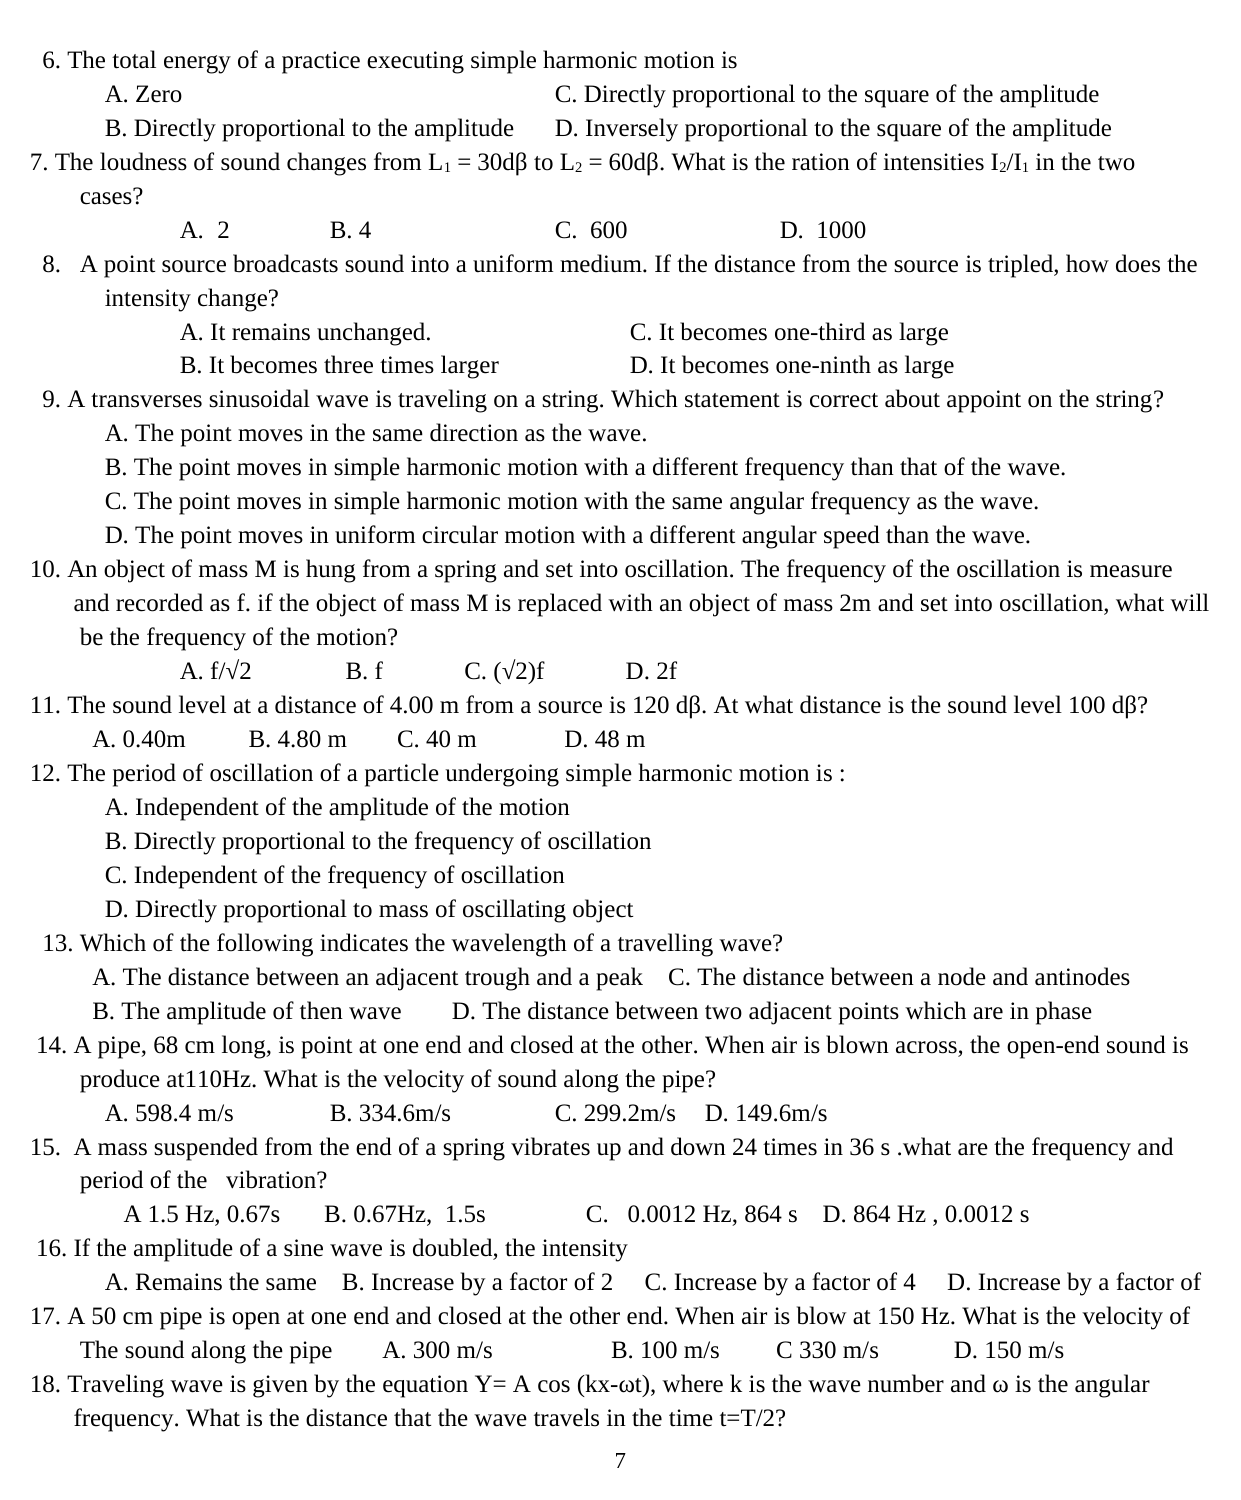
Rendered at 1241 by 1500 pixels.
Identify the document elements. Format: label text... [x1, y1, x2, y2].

text 10. An object of mass M is hung from a spring and set into oscillation. The frequency of the oscillation is measure [29, 552, 1211, 586]
text A. The distance between an adjacent trough and a peak C. The distance between a node and antinodes [29, 959, 1211, 993]
text cases? [29, 178, 1211, 212]
text A. Zero C. Directly proportional to the square of the amplitude [104, 76, 1211, 110]
text period of the vibration? [29, 1163, 1211, 1197]
text B. The point moves in simple harmonic motion with a different frequency than that of the wave. [104, 450, 1211, 484]
text and recorded as f. if the object of mass M is replaced with an object of mass 2m and set into oscillation, what will [29, 586, 1211, 619]
text 18. Traveling wave is given by the equation Y= A cos (kx-ωt), where k is the wave number and ω is the angular [29, 1367, 1211, 1401]
text 12. The period of oscillation of a particle undergoing simple harmonic motion is : [29, 755, 1211, 789]
text A. f/√2 B. f C. (√2)f D. 2f [104, 653, 1211, 687]
text B. It becomes three times larger D. It becomes one-ninth as large [104, 348, 1211, 382]
text A. Remains the same B. Increase by a factor of 2 C. Increase by a factor of 4 D. Increase by a factor of [29, 1265, 1211, 1299]
text A. Independent of the amplitude of the motion [104, 789, 1211, 823]
text The sound along the pipe A. 300 m/s B. 100 m/s C 330 m/s D. 150 m/s [29, 1333, 1211, 1367]
text 14. A pipe, 68 cm long, is point at one end and closed at the other. When air is blown across, the open-end sound is [29, 1027, 1211, 1061]
text be the frequency of the motion? [29, 619, 1211, 653]
text frequency. What is the distance that the wave travels in the time t=T/2? [29, 1401, 1211, 1434]
text B. Directly proportional to the frequency of oscillation [104, 823, 1211, 857]
text intensity change? [29, 280, 1211, 314]
text A. It remains unchanged. C. It becomes one-third as large [104, 314, 1211, 348]
text D. The point moves in uniform circular motion with a different angular speed than the wave. [104, 518, 1211, 552]
text produce at110Hz. What is the velocity of sound along the pipe? [29, 1061, 1211, 1095]
text A. The point moves in the same direction as the wave. [104, 416, 1211, 450]
text 16. If the amplitude of a sine wave is doubled, the intensity [29, 1231, 1211, 1265]
text C. Independent of the frequency of oscillation [104, 857, 1211, 891]
text 13. Which of the following indicates the wavelength of a travelling wave? [29, 925, 1211, 959]
text 17. A 50 cm pipe is open at one end and closed at the other end. When air is blow at 150 Hz. What is the velocity of [29, 1299, 1211, 1333]
text D. Directly proportional to mass of oscillating object [104, 891, 1211, 925]
text A 1.5 Hz, 0.67s B. 0.67Hz, 1.5s C. 0.0012 Hz, 864 s D. 864 Hz , 0.0012 s [104, 1197, 1211, 1231]
text A. 598.4 m/s B. 334.6m/s C. 299.2m/s D. 149.6m/s [104, 1095, 1211, 1129]
text 15. A mass suspended from the end of a spring vibrates up and down 24 times in 36 s .what are the frequency and [29, 1129, 1211, 1163]
text C. The point moves in simple harmonic motion with the same angular frequency as the wave. [104, 484, 1211, 518]
text B. Directly proportional to the amplitude D. Inversely proportional to the square of the amplitude [104, 110, 1211, 144]
text 6. The total energy of a practice executing simple harmonic motion is [29, 42, 1211, 76]
text 11. The sound level at a distance of 4.00 m from a source is 120 dβ. At what distance is the sound level 100 dβ? [29, 687, 1211, 721]
list 2 B. 4 C. 600 D. 1000 [179, 212, 1211, 246]
text B. The amplitude of then wave D. The distance between two adjacent points which are in phase [29, 993, 1211, 1027]
text A. 0.40m B. 4.80 m C. 40 m D. 48 m [29, 721, 1211, 755]
text 8. A point source broadcasts sound into a uniform medium. If the distance from the source is tripled, how does the [29, 246, 1211, 280]
text 9. A transverses sinusoidal wave is traveling on a string. Which statement is correct about appoint on the string [29, 382, 1211, 416]
text 7. The loudness of sound changes from L1 = 30dβ to L2 = 60dβ. What is the ration of intensities I2/I1 in the two [29, 144, 1211, 178]
